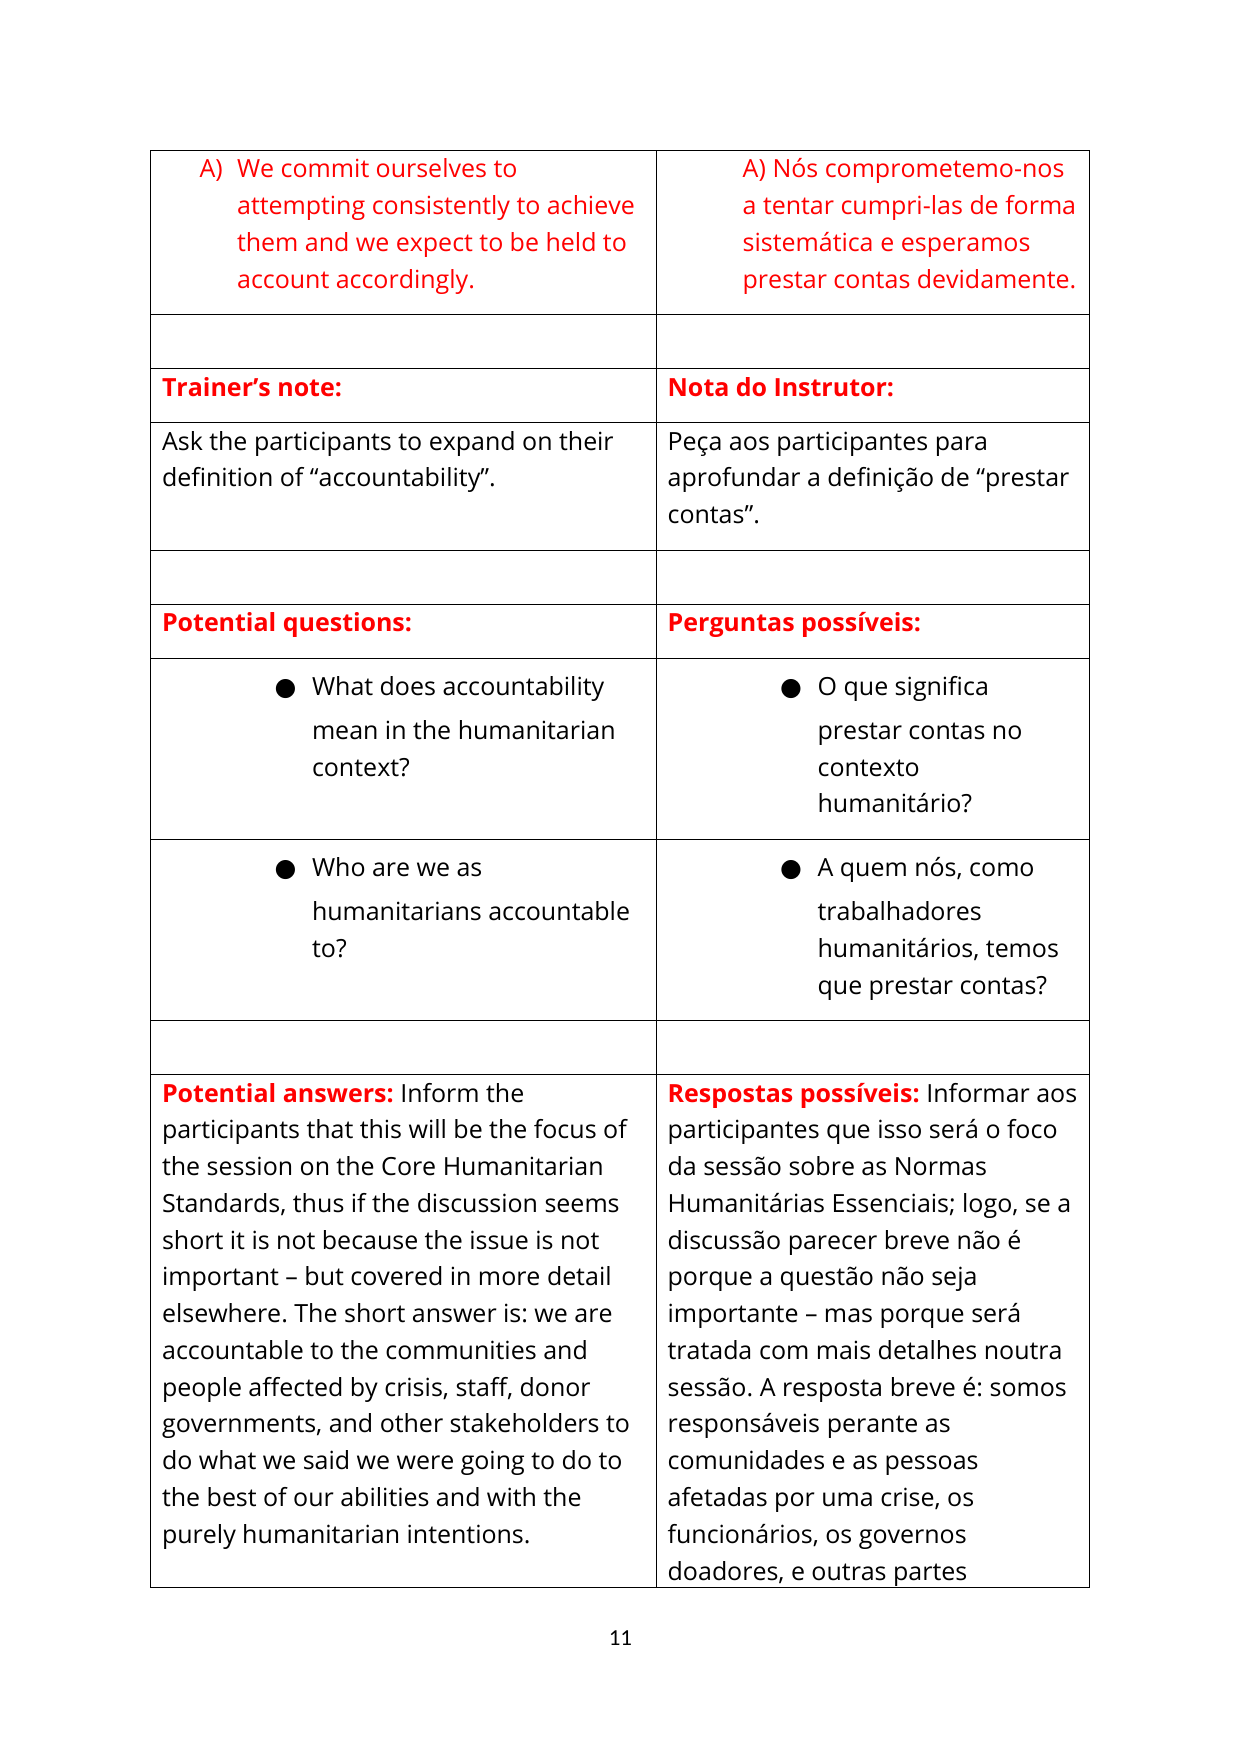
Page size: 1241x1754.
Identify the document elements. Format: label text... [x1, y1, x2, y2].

table_cell [151, 315, 656, 368]
table_cell [151, 551, 656, 603]
table_cell A) Nós comprometemo-nos a tentar cumpri-las de forma sistemática e esperamos prestar contas devidamente. [657, 151, 1089, 314]
table_cell [657, 1021, 1089, 1074]
table_cell Perguntas possíveis: [657, 605, 1089, 657]
table_cell A quem nós, como trabalhadores humanitários, temos que prestar contas? [657, 840, 1089, 1020]
table_cell [657, 315, 1089, 368]
table_cell [657, 551, 1089, 603]
table_cell What does accountability mean in the humanitarian context? [151, 659, 656, 839]
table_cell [657, 1075, 1089, 1587]
table_cell O que significa prestar contas no contexto humanitário? [657, 659, 1089, 839]
table_cell Peça aos participantes para aprofundar a definição de “prestar contas”. [657, 423, 1089, 549]
table_cell Potential questions: [151, 605, 656, 657]
table_cell Ask the participants to expand on their definition of “accountability”. [151, 423, 656, 549]
table_cell We commit ourselves to attempting consistently to achieve them and we expect to be held to account accordingly. [151, 151, 656, 314]
table_cell Trainer’s note: [151, 369, 656, 422]
table_cell [151, 1021, 656, 1074]
table_cell Nota do Instrutor: [657, 369, 1089, 422]
table_cell Who are we as humanitarians accountable to? [151, 840, 656, 1020]
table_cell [151, 1075, 656, 1587]
